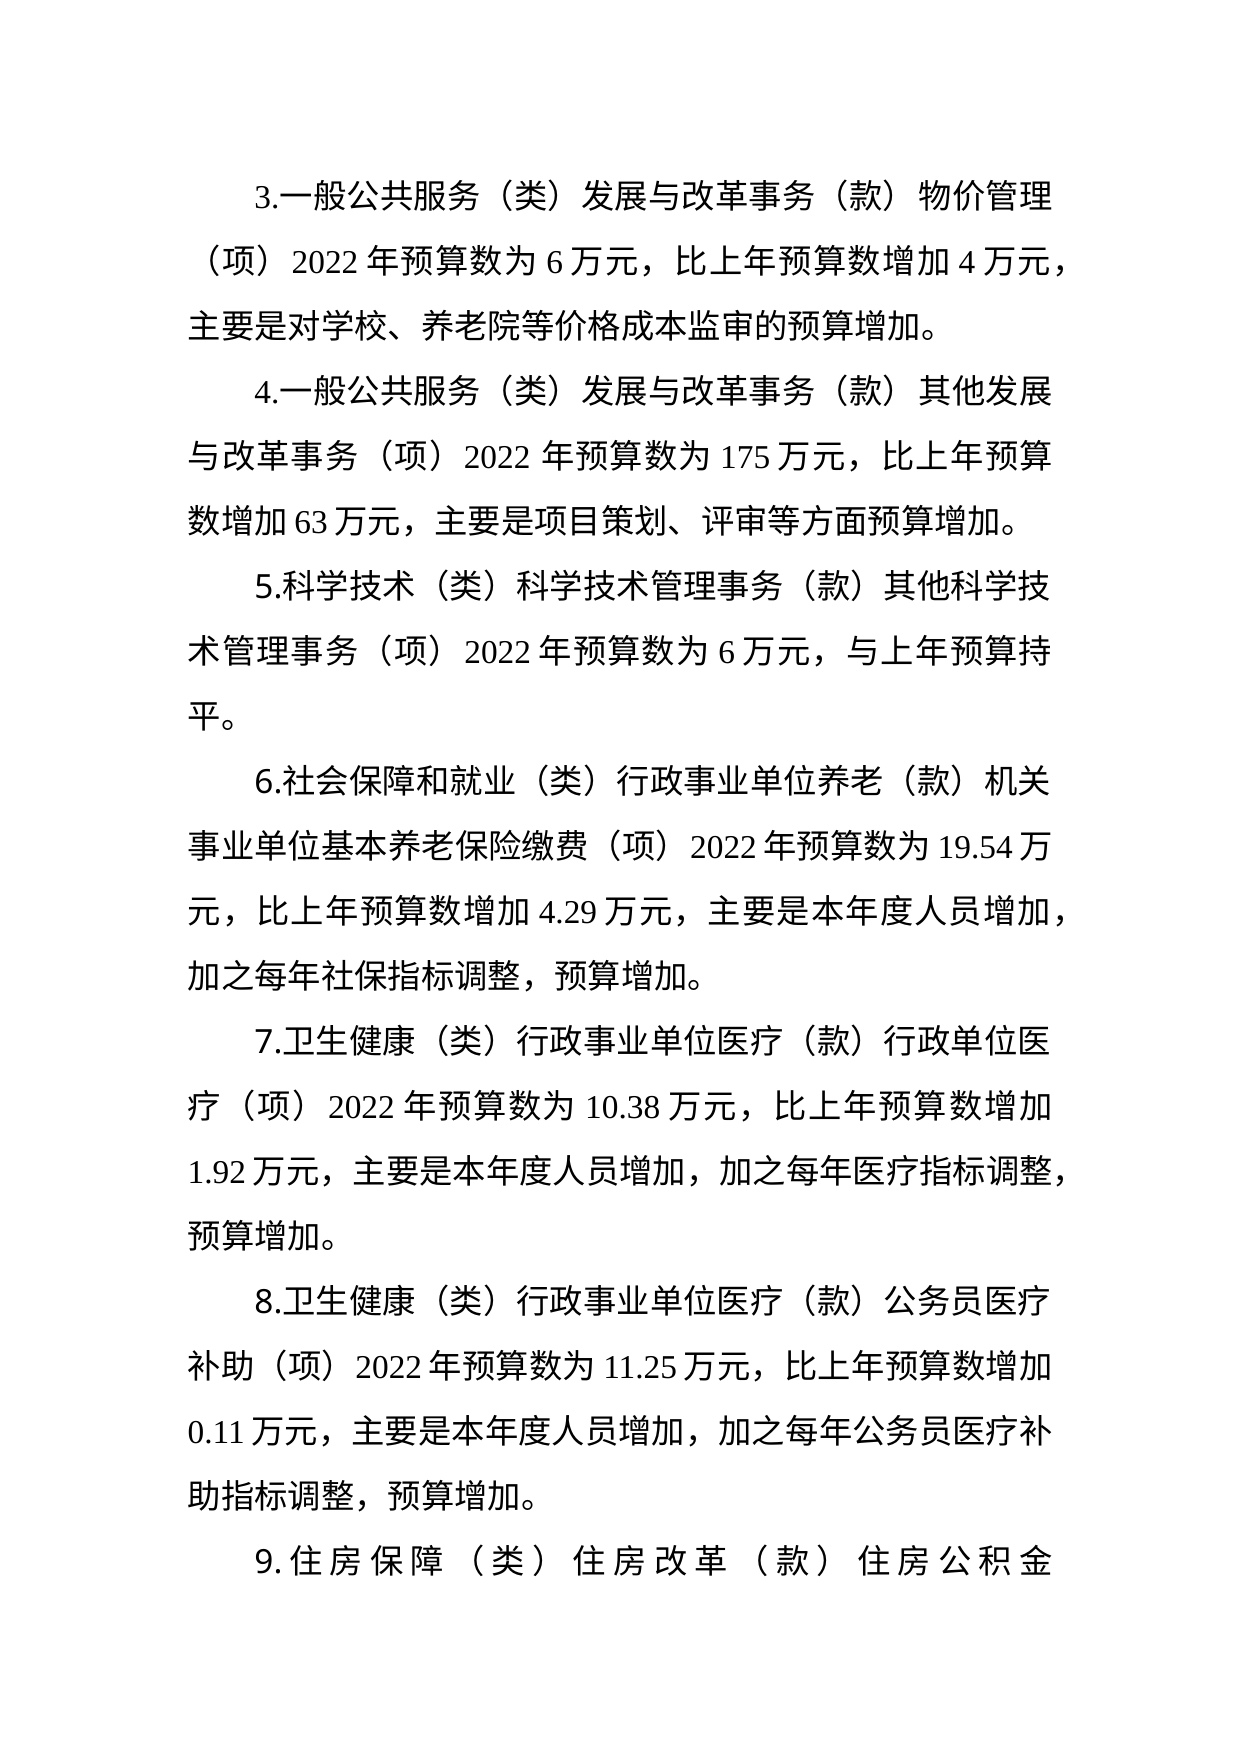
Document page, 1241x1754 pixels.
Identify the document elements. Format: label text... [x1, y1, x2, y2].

text 4.一般公共服务（类）发展与改革事务（款）其他发展与改革事务（项）2022 年预算数为175万元，比上年预算数增加63万元，主要是项目策划、评审等方面预算增加。 [187, 357, 1053, 552]
text 8.卫生健康（类）行政事业单位医疗（款）公务员医疗补助（项）2022年预算数为11.25万元，比上年预算数增加0.11万元，主要是本年度人员增加，加之每年公务员医疗补助指标调整，预算增加。 [187, 1267, 1053, 1527]
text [187, 1527, 1053, 1592]
text 5.科学技术（类）科学技术管理事务（款）其他科学技术管理事务（项）2022年预算数为6万元，与上年预算持平。 [187, 552, 1053, 747]
text 7.卫生健康（类）行政事业单位医疗（款）行政单位医疗（项）2022年预算数为10.38万元，比上年预算数增加1.92万元，主要是本年度人员增加，加之每年医疗指标调整，预算增加。 [187, 1007, 1053, 1267]
text 6.社会保障和就业（类）行政事业单位养老（款）机关事业单位基本养老保险缴费（项）2022年预算数为19.54万元，比上年预算数增加4.29万元，主要是本年度人员增加，加之每年社保指标调整，预算增加。 [187, 747, 1053, 1007]
text 3.一般公共服务（类）发展与改革事务（款）物价管理（项）2022年预算数为6万元，比上年预算数增加4万元，主要是对学校、养老院等价格成本监审的预算增加。 [187, 162, 1053, 357]
